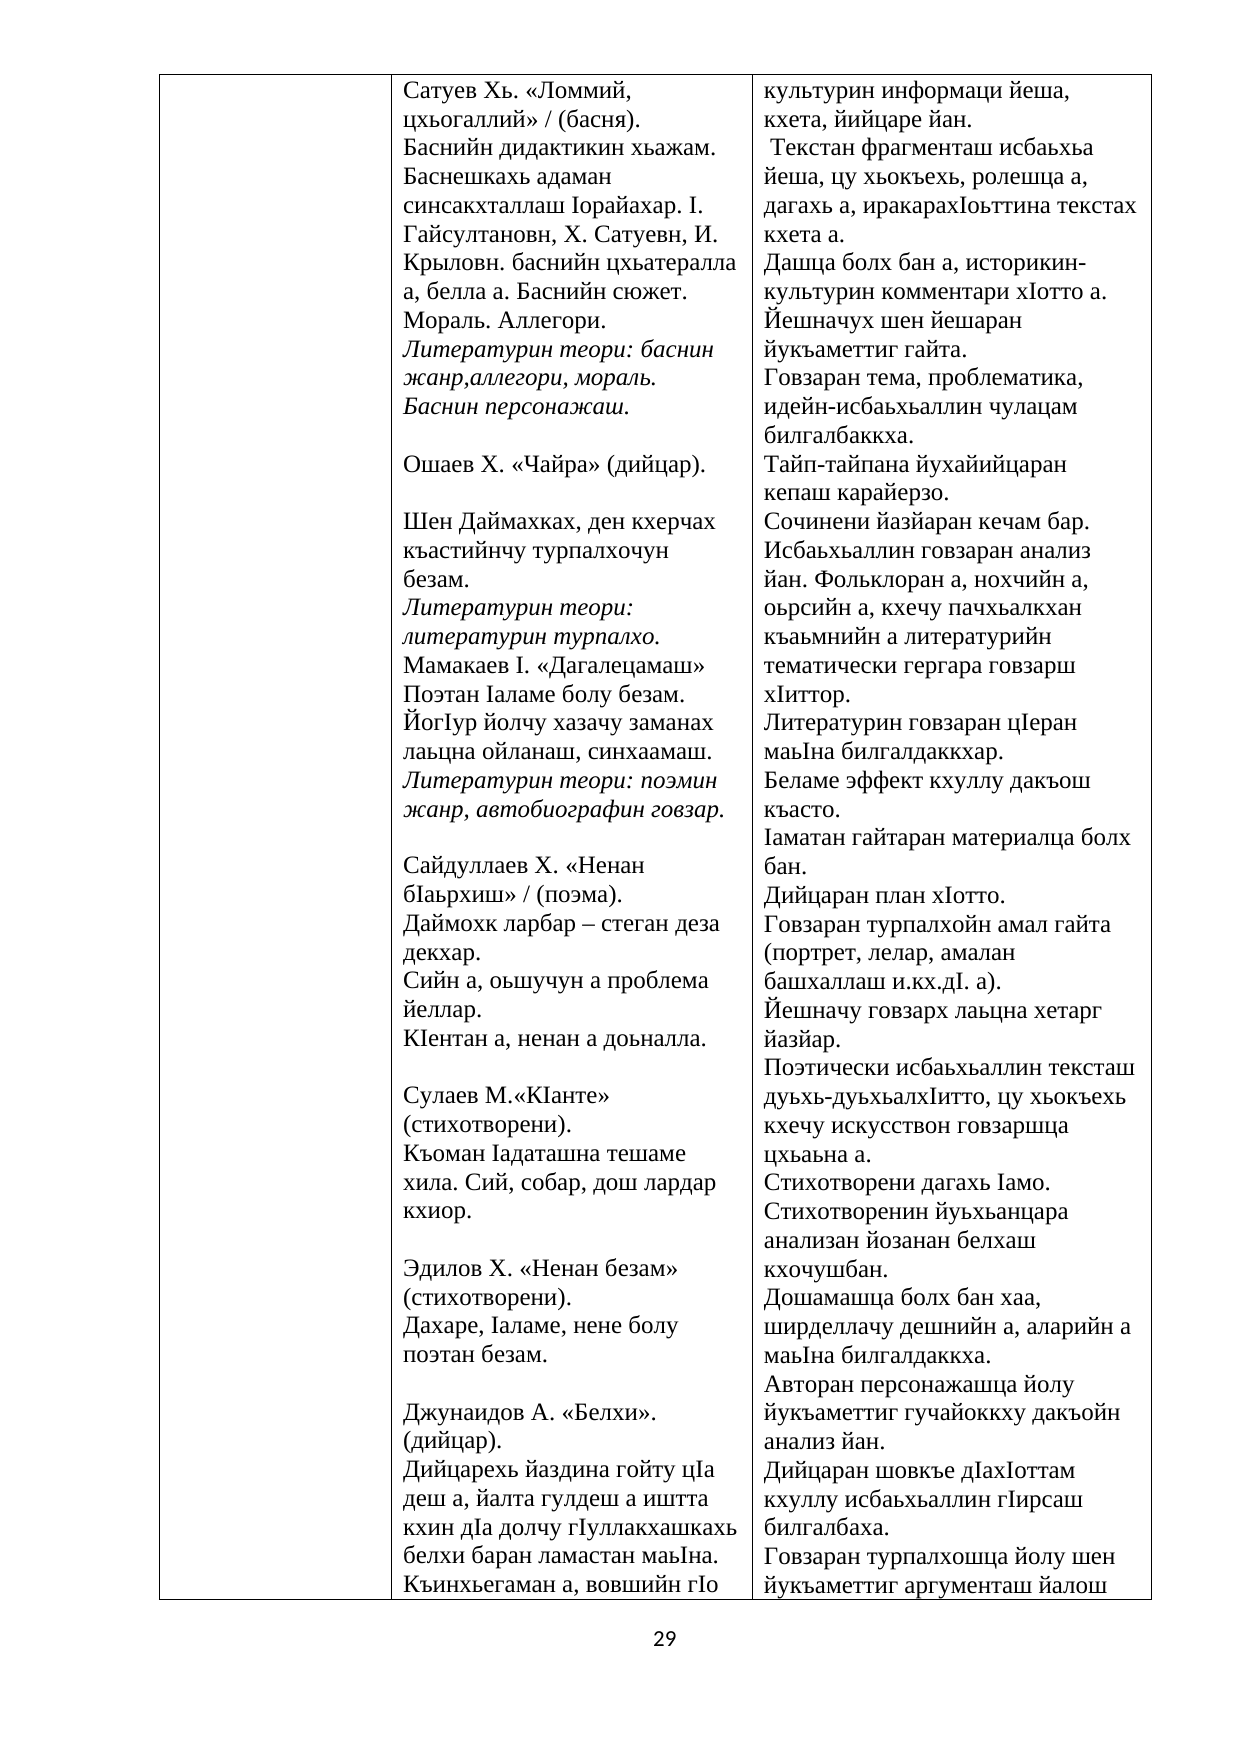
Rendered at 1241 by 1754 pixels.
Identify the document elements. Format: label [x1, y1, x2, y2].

table_cell [392, 75, 752, 1599]
table_cell [753, 75, 1151, 1599]
table_cell [160, 75, 391, 1599]
